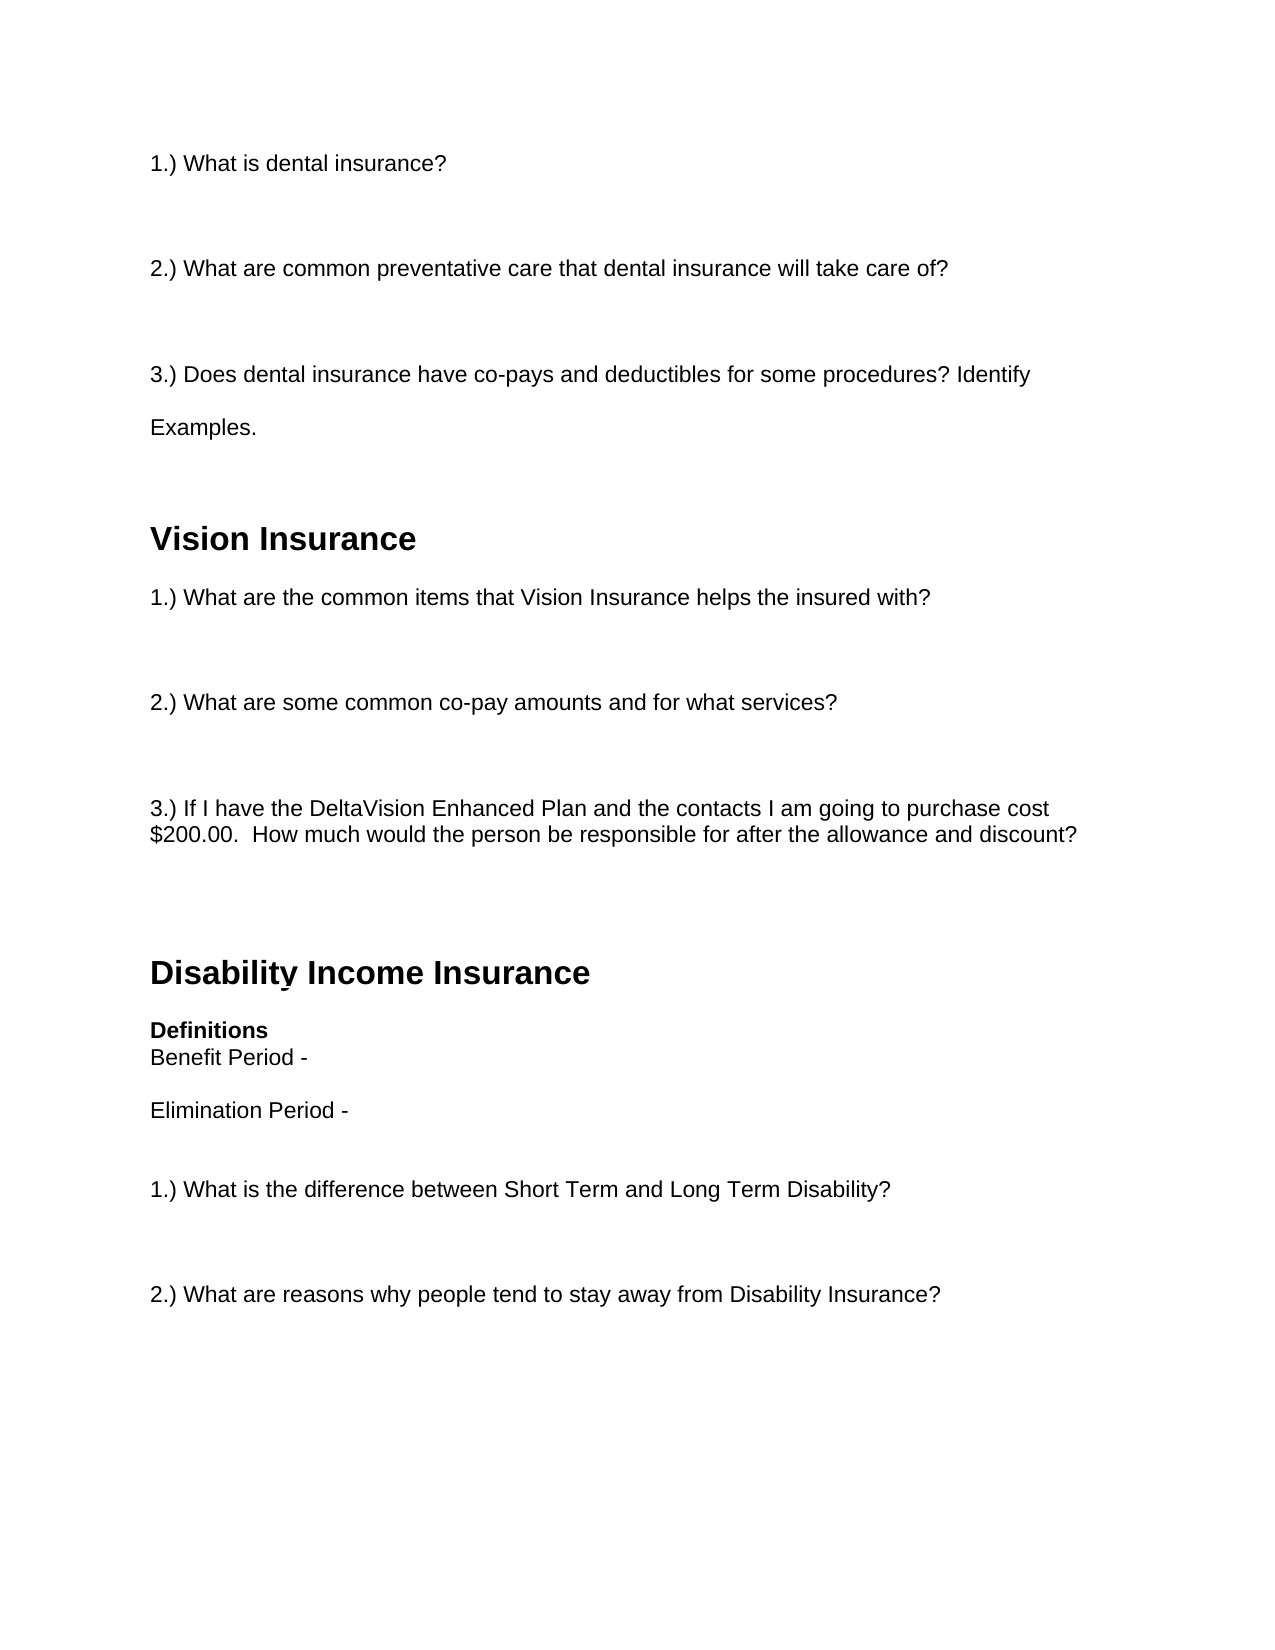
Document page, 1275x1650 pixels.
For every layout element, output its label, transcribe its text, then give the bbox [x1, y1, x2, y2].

text Vision Insurance [150, 519, 1125, 557]
text Elimination Period - [150, 1097, 1125, 1123]
text Benefit Period - [150, 1044, 1125, 1070]
text 2.) What are some common co-pay amounts and for what services? [150, 689, 1125, 716]
text 2.) What are reasons why people tend to stay away from Disability Insurance? [150, 1281, 1125, 1307]
text 1.) What are the common items that Vision Insurance helps the insured with? [150, 584, 1125, 610]
text 3.) Does dental insurance have co-pays and deductibles for some procedures? Identify Examples. [150, 361, 1125, 440]
text 1.) What is dental insurance? [150, 150, 1125, 176]
text 3.) If I have the DeltaVision Enhanced Plan and the contacts I am going to purchase cost $200.00. How much would the person be responsible for after the allowance and discount? [150, 794, 1125, 847]
text 1.) What is the difference between Short Term and Long Term Disability? [150, 1176, 1125, 1202]
text Disability Income Insurance [150, 953, 1125, 991]
text 2.) What are common preventative care that dental insurance will take care of? [150, 255, 1125, 282]
text Definitions [150, 1017, 1125, 1044]
